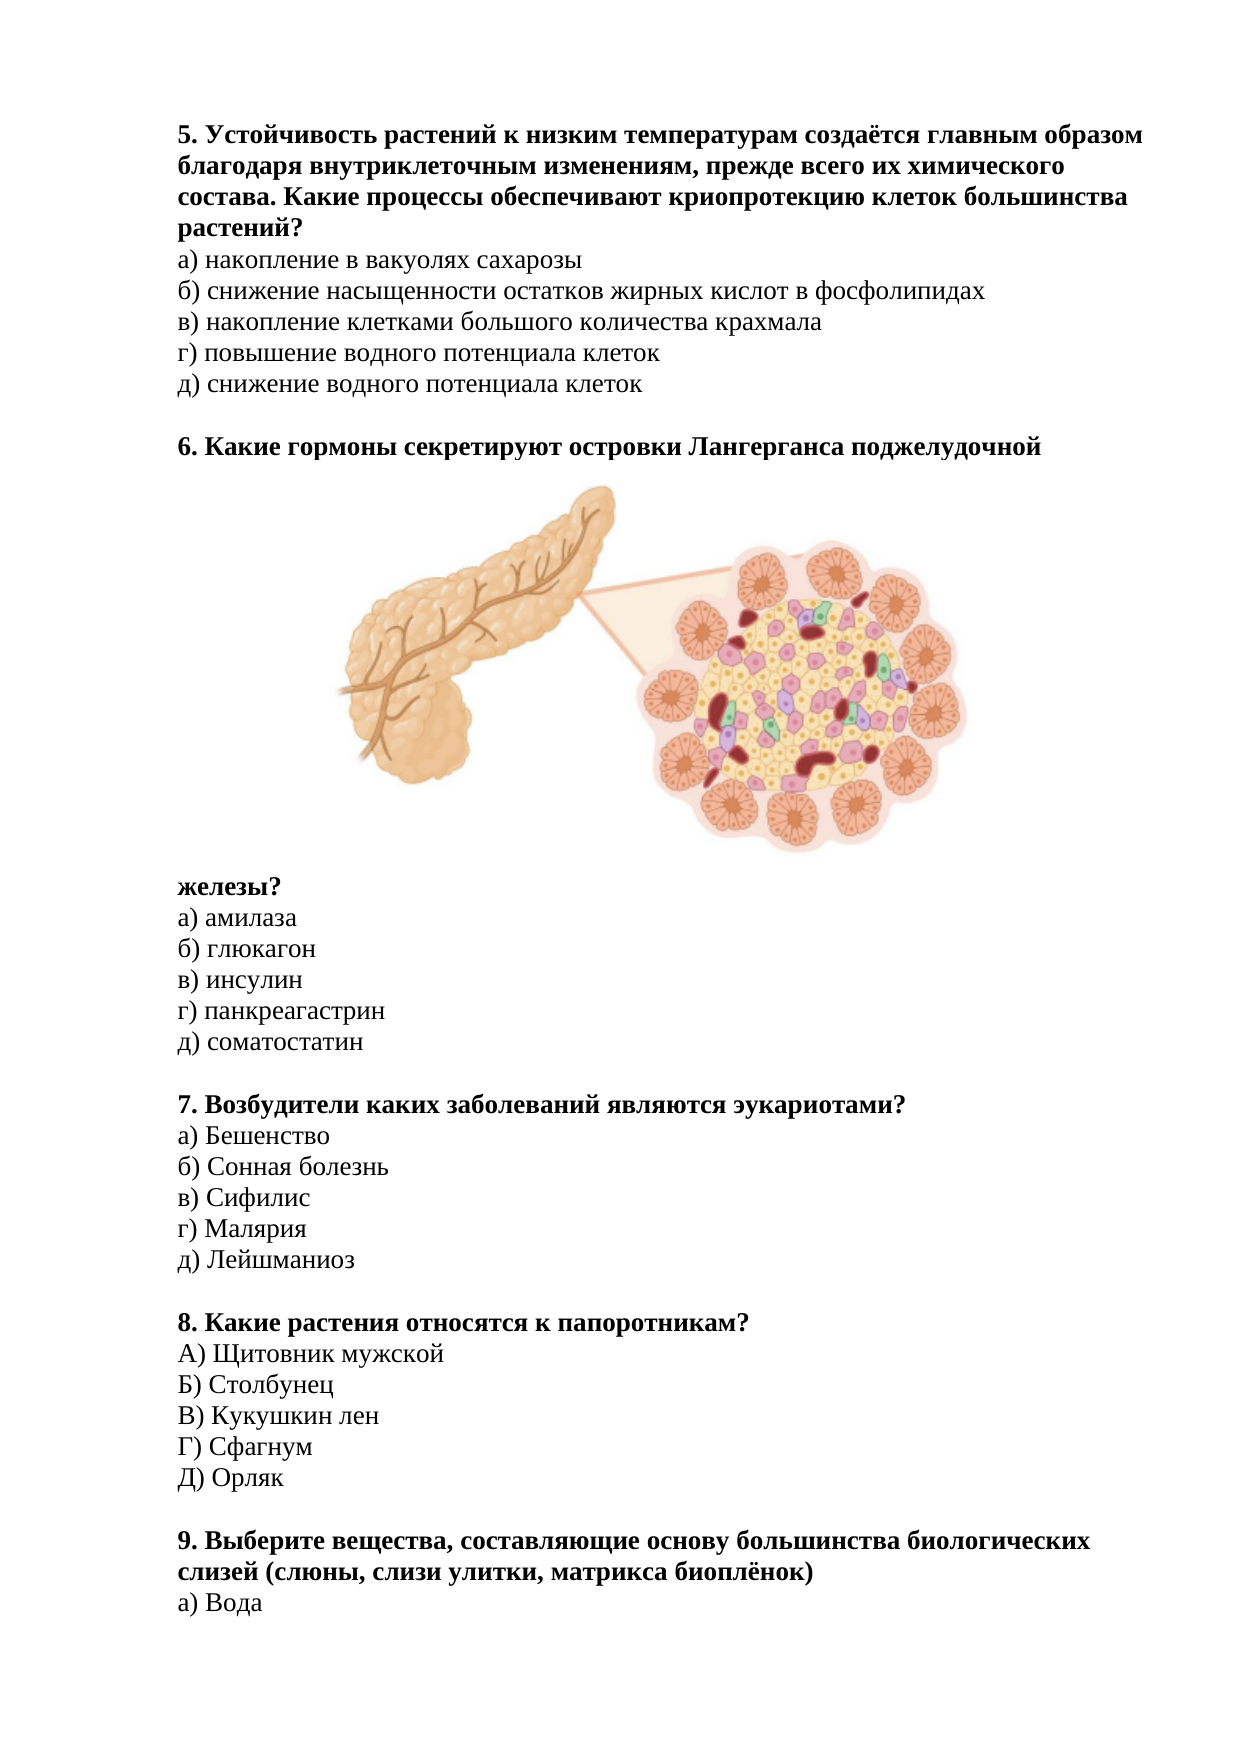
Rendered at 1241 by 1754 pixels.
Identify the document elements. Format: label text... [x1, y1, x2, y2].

text а) Бешенство [177, 1119, 1152, 1150]
text Д) Орляк [177, 1462, 1152, 1493]
text А) Щитовник мужской [177, 1337, 1152, 1368]
text в) Сифилис [177, 1181, 1152, 1212]
picture [281, 460, 1001, 896]
text Г) Сфагнум [177, 1430, 1152, 1462]
text Б) Столбунец [177, 1368, 1152, 1399]
text В) Кукушкин лен [177, 1399, 1152, 1430]
text д) соматостатин [177, 1026, 1152, 1057]
text б) глюкагон [177, 932, 1152, 963]
text а) амилаза [177, 901, 1152, 932]
text 9. Выберите вещества, составляющие основу большинства биологических [177, 1524, 1152, 1555]
text г) Малярия [177, 1212, 1152, 1243]
text г) повышение водного потенциала клеток [177, 336, 1152, 367]
text 5. Устойчивость растений к низким температурам создаётся главным образом [177, 118, 1152, 149]
text д) снижение водного потенциала клеток [177, 367, 1152, 398]
text а) накопление в вакуолях сахарозы [177, 243, 1152, 274]
text 8. Какие растения относятся к папоротникам? [177, 1306, 1152, 1337]
text в) инсулин [177, 963, 1152, 994]
text а) Вода [177, 1586, 1152, 1617]
text 7. Возбудители каких заболеваний являются эукариотами? [177, 1088, 1152, 1119]
text г) панкреагастрин [177, 994, 1152, 1026]
text в) накопление клетками большого количества крахмала [177, 305, 1152, 336]
text слизей (слюны, слизи улитки, матрикса биоплёнок) [177, 1555, 1152, 1586]
text благодаря внутриклеточным изменениям, прежде всего их химического состава. Какие процессы обеспечивают криопротекцию клеток большинства растений? [177, 149, 1152, 243]
text д) Лейшманиоз [177, 1243, 1152, 1275]
text б) Сонная болезнь [177, 1150, 1152, 1181]
text б) снижение насыщенности остатков жирных кислот в фосфолипидах [177, 274, 1152, 305]
